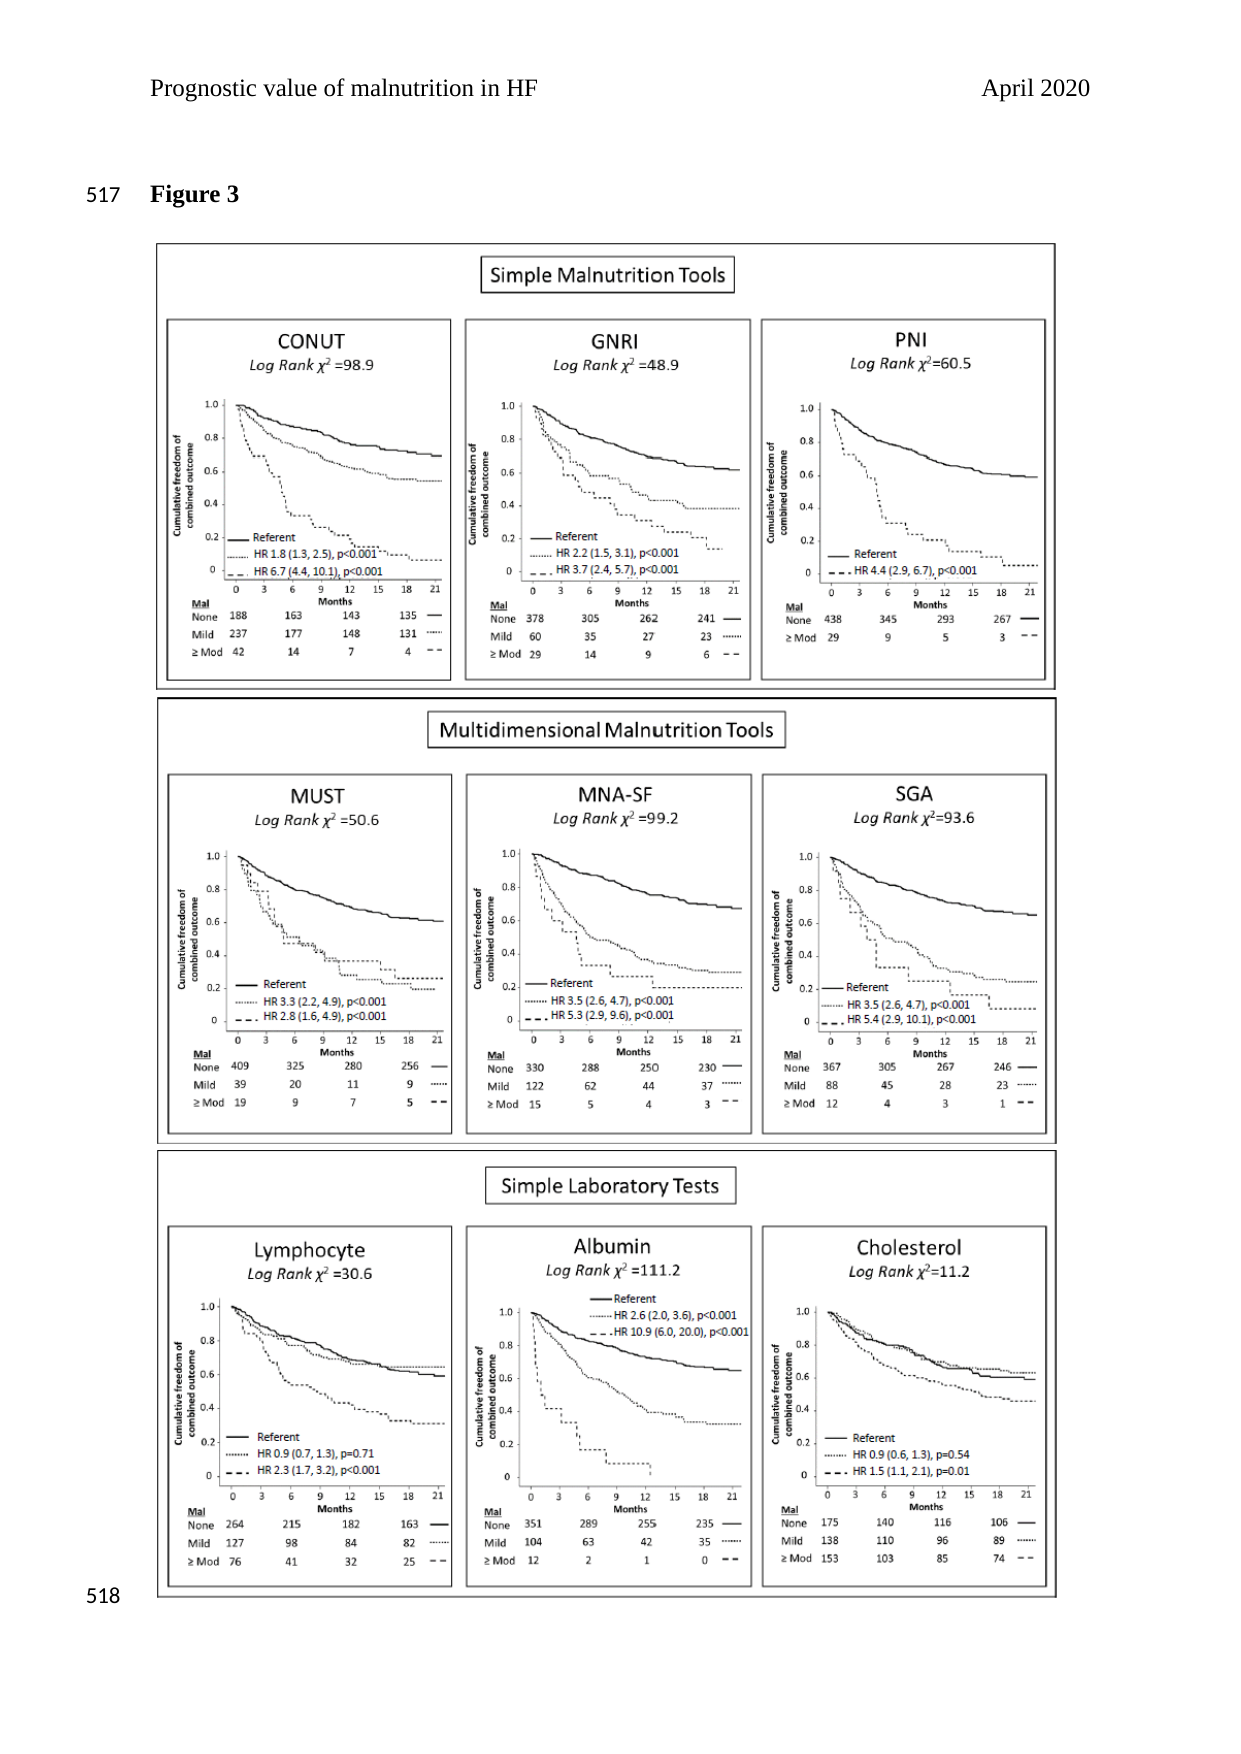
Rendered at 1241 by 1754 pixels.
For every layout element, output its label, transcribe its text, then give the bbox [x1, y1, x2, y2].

picture [150, 237, 1068, 1604]
subtitle Figure 3 [150, 179, 1090, 208]
